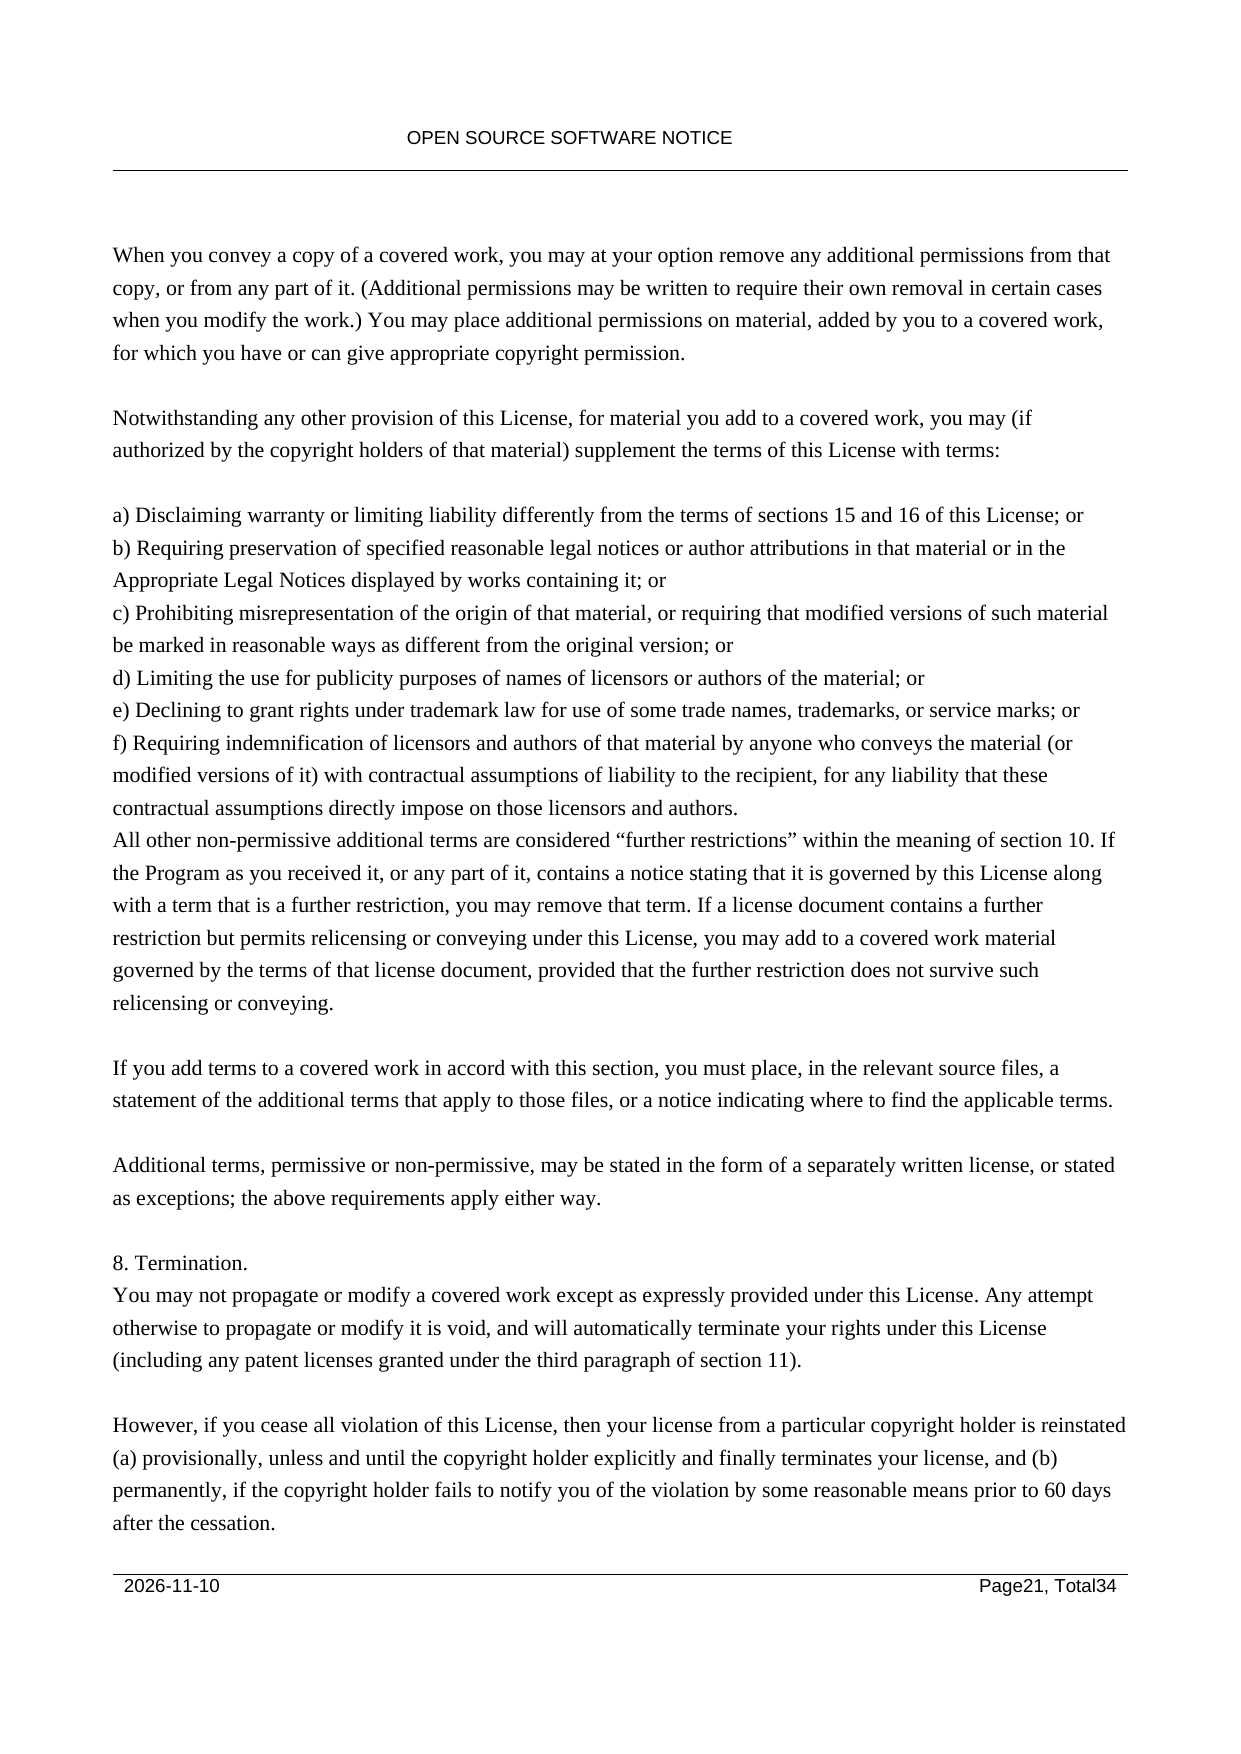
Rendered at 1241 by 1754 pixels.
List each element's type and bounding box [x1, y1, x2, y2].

text [112, 206, 1128, 1539]
